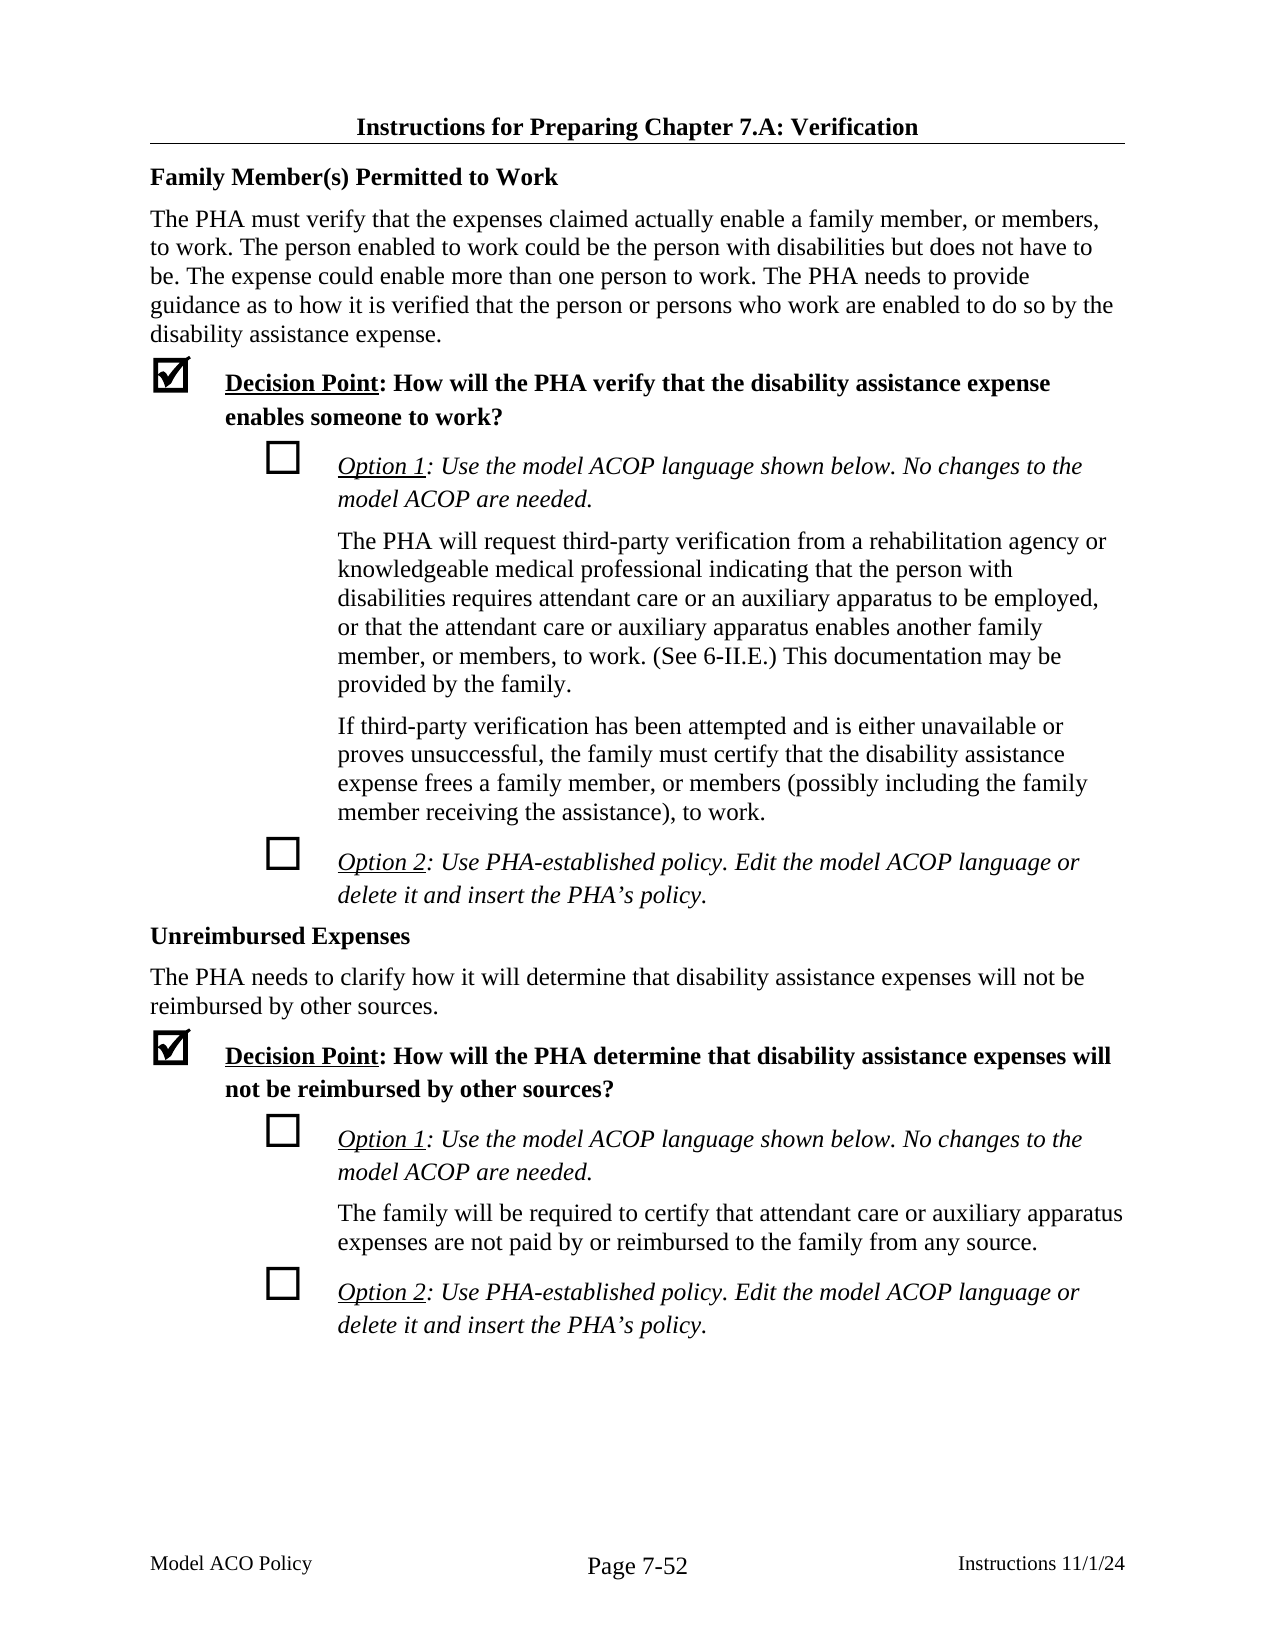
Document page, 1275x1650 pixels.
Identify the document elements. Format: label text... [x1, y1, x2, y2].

text The family will be required to certify that attendant care or auxiliary apparatus expenses are not paid by or reimbursed to the family from any source. [337, 1198, 1125, 1256]
text The PHA needs to clarify how it will determine that disability assistance expenses will not be reimbursed by other sources. [150, 962, 1125, 1020]
text Option 1: Use the model ACOP language shown below. No changes to the model ACOP are needed. [262, 1115, 1125, 1186]
text Family Member(s) Permitted to Work [150, 162, 1125, 191]
text Option 2: Use PHA-established policy. Edit the model ACOP language or delete it and insert the PHA’s policy. [262, 1268, 1125, 1339]
text Option 2: Use PHA-established policy. Edit the model ACOP language or delete it and insert the PHA’s policy. [262, 838, 1125, 909]
text The PHA will request third-party verification from a rehabilitation agency or knowledgeable medical professional indicating that the person with disabilities requires attendant care or an auxiliary apparatus to be employed, or that the attendant care or auxiliary apparatus enables another family member, or members, to work. (See 6-II.E.) This documentation may be provided by the family. [337, 526, 1125, 698]
text Unreimbursed Expenses [150, 921, 1125, 950]
text Decision Point: How will the PHA verify that the disability assistance expense enables someone to work? [150, 360, 1125, 430]
text Option 1: Use the model ACOP language shown below. No changes to the model ACOP are needed. [262, 443, 1125, 513]
text If third-party verification has been attempted and is either unavailable or proves unsuccessful, the family must certify that the disability assistance expense frees a family member, or members (possibly including the family member receiving the assistance), to work. [337, 711, 1125, 826]
text Decision Point: How will the PHA determine that disability assistance expenses will not be reimbursed by other sources? [150, 1032, 1125, 1103]
text The PHA must verify that the expenses claimed actually enable a family member, or members, to work. The person enabled to work could be the person with disabilities but does not have to be. The expense could enable more than one person to work. The PHA needs to provide guidance as to how it is verified that the person or persons who work are enabled to do so by the disability assistance expense. [150, 204, 1125, 347]
